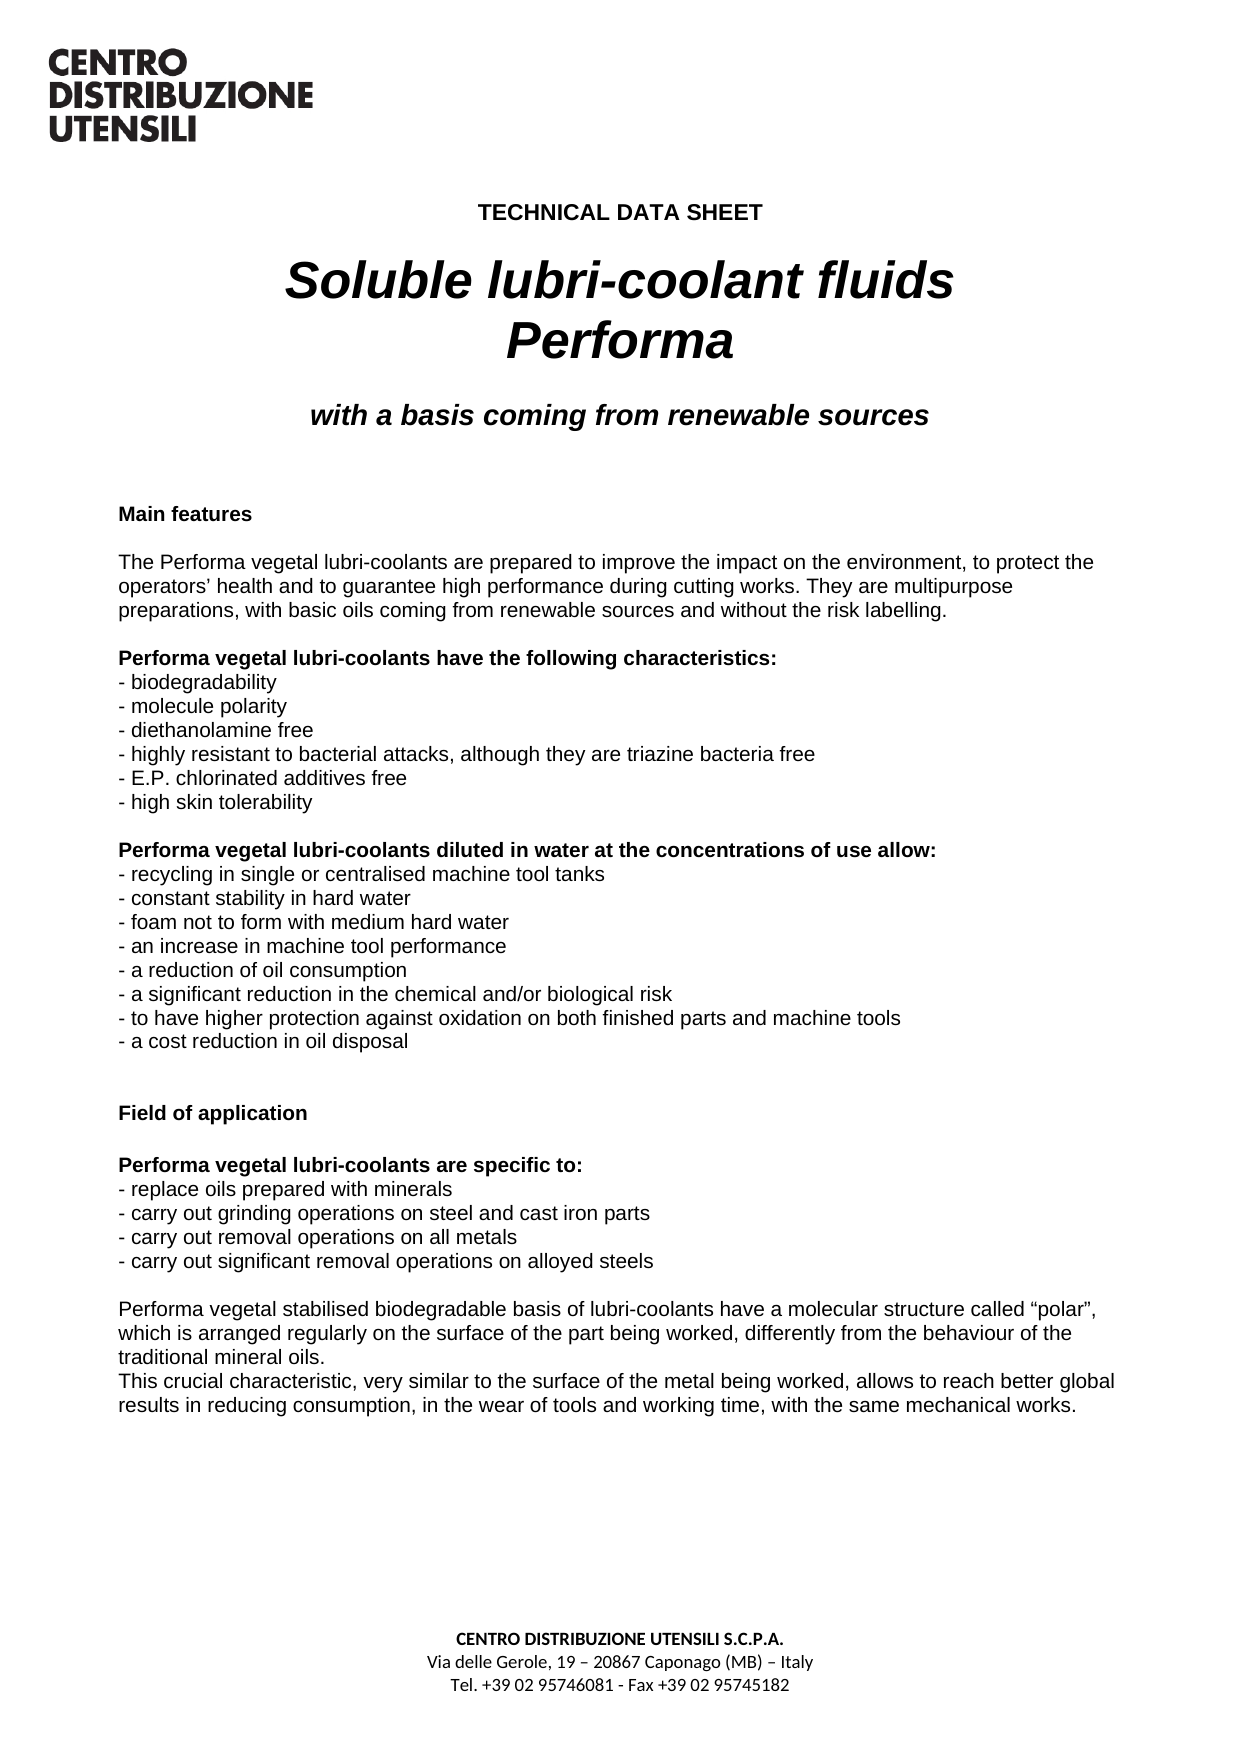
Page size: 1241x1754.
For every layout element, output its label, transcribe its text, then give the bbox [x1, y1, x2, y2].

text TECHNICAL DATA SHEET [118, 199, 1122, 225]
text - E.P. chlorinated additives free [118, 766, 1122, 790]
text - an increase in machine tool performance [118, 933, 1122, 957]
text - carry out grinding operations on steel and cast iron parts [118, 1201, 1122, 1225]
text Soluble lubri-coolant fluids [118, 250, 1122, 309]
text - a reduction of oil consumption [118, 957, 1122, 981]
text - foam not to form with medium hard water [118, 909, 1122, 933]
text - a cost reduction in oil disposal [118, 1029, 1122, 1053]
text Performa vegetal lubri-coolants diluted in water at the concentrations of use allow: [118, 838, 1122, 862]
text - replace oils prepared with minerals [118, 1177, 1122, 1201]
text - highly resistant to bacterial attacks, although they are triazine bacteria free [118, 742, 1122, 766]
text - carry out significant removal operations on alloyed steels [118, 1249, 1122, 1273]
text - a significant reduction in the chemical and/or biological risk [118, 981, 1122, 1005]
text - molecule polarity [118, 694, 1122, 718]
text Performa [118, 309, 1122, 397]
text Performa vegetal lubri-coolants are specific to: [118, 1153, 1122, 1177]
text Performa vegetal lubri-coolants have the following characteristics: [118, 646, 1122, 670]
text Field of application [118, 1101, 1122, 1125]
text - biodegradability [118, 670, 1122, 694]
text - high skin tolerability [118, 790, 1122, 814]
text with a basis coming from renewable sources [118, 397, 1122, 431]
text - diethanolamine free [118, 718, 1122, 742]
text Performa vegetal stabilised biodegradable basis of lubri-coolants have a molecular structure called “polar”, which is arranged regularly on the surface of the part being worked, differently from the behaviour of the traditional mineral oils. [118, 1297, 1122, 1369]
text - carry out removal operations on all metals [118, 1225, 1122, 1249]
text - recycling in single or centralised machine tool tanks [118, 862, 1122, 886]
text The Performa vegetal lubri-coolants are prepared to improve the impact on the environment, to protect the operators’ health and to guarantee high performance during cutting works. They are multipurpose preparations, with basic oils coming from renewable sources and without the risk labelling. [118, 550, 1122, 622]
picture [48, 48, 313, 142]
text This crucial characteristic, very similar to the surface of the metal being worked, allows to reach better global results in reducing consumption, in the wear of tools and working time, with the same mechanical works. [118, 1369, 1122, 1417]
text Main features [118, 502, 1122, 526]
text - constant stability in hard water [118, 886, 1122, 909]
text - to have higher protection against oxidation on both finished parts and machine tools [118, 1005, 1122, 1029]
